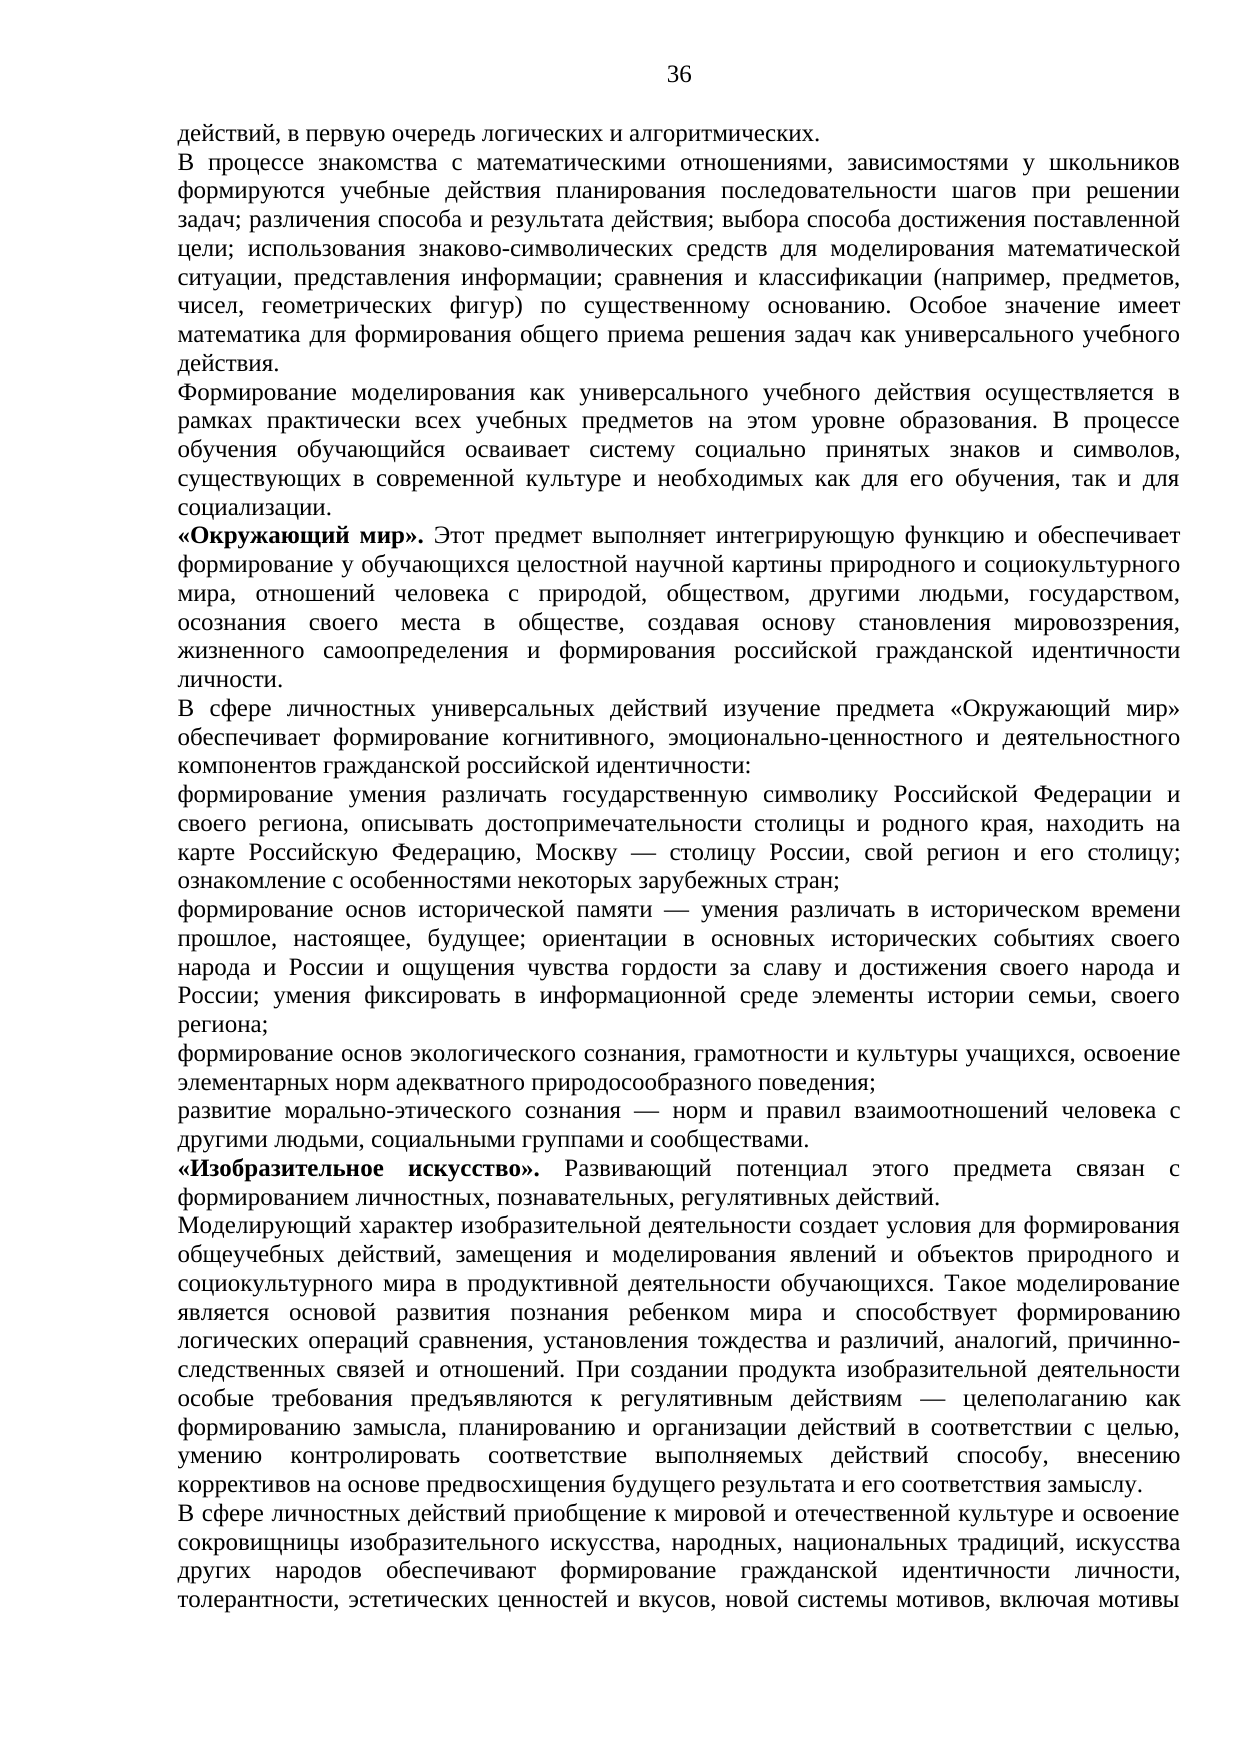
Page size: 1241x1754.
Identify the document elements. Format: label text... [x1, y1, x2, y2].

text «Окружающий мир». Этот предмет выполняет интегрирующую функцию и обеспечивает формирование у обучающихся целостной научной картины природного и социокультурного мира, отношений человека с природой, обществом, другими людьми, государством, осознания своего места в обществе, создавая основу становления мировоззрения, жизненного самоопределения и формирования российской гражданской идентичности личности. [177, 521, 1181, 693]
text В сфере личностных универсальных действий изучение предмета «Окружающий мир» обеспечивает формирование когнитивного, эмоционально-ценностного и деятельностного компонентов гражданской российской идентичности: [177, 693, 1181, 779]
text формирование основ экологического сознания, грамотности и культуры учащихся, освоение элементарных норм адекватного природосообразного поведения; [177, 1038, 1181, 1096]
text Формирование моделирования как универсального учебного действия осуществляется в рамках практически всех учебных предметов на этом уровне образования. В процессе обучения обучающийся осваивает систему социально принятых знаков и символов, существующих в современной культуре и необходимых как для его обучения, так и для социализации. [177, 377, 1181, 521]
text формирование умения различать государственную символику Российской Федерации и своего региона, описывать достопримечательности столицы и родного края, находить на карте Российскую Федерацию, Москву — столицу России, свой регион и его столицу; ознакомление с особенностями некоторых зарубежных стран; [177, 779, 1181, 894]
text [177, 1498, 1181, 1613]
text В процессе знакомства с математическими отношениями, зависимостями у школьников формируются учебные действия планирования последовательности шагов при решении задач; различения способа и результата действия; выбора способа достижения поставленной цели; использования знаково-символических средств для моделирования математической ситуации, представления информации; сравнения и классификации (например, предметов, чисел, геометрических фигур) по существенному основанию. Особое значение имеет математика для формирования общего приема решения задач как универсального учебного действия. [177, 147, 1181, 377]
text формирование основ исторической памяти — умения различать в историческом времени прошлое, настоящее, будущее; ориентации в основных исторических событиях своего народа и России и ощущения чувства гордости за славу и достижения своего народа и России; умения фиксировать в информационной среде элементы истории семьи, своего региона; [177, 894, 1181, 1038]
text «Изобразительное искусство». Развивающий потенциал этого предмета связан с формированием личностных, познавательных, регулятивных действий. [177, 1153, 1181, 1211]
text Моделирующий характер изобразительной деятельности создает условия для формирования общеучебных действий, замещения и моделирования явлений и объектов природного и социокультурного мира в продуктивной деятельности обучающихся. Такое моделирование является основой развития познания ребенком мира и способствует формированию логических операций сравнения, установления тождества и различий, аналогий, причинно-следственных связей и отношений. При создании продукта изобразительной деятельности особые требования предъявляются к регулятивным действиям — целеполаганию как формированию замысла, планированию и организации действий в соответствии с целью, умению контролировать соответствие выполняемых действий способу, внесению коррективов на основе предвосхищения будущего результата и его соответствия замыслу. [177, 1211, 1181, 1498]
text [177, 118, 1181, 147]
text развитие морально-этического сознания — норм и правил взаимоотношений человека с другими людьми, социальными группами и сообществами. [177, 1096, 1181, 1153]
